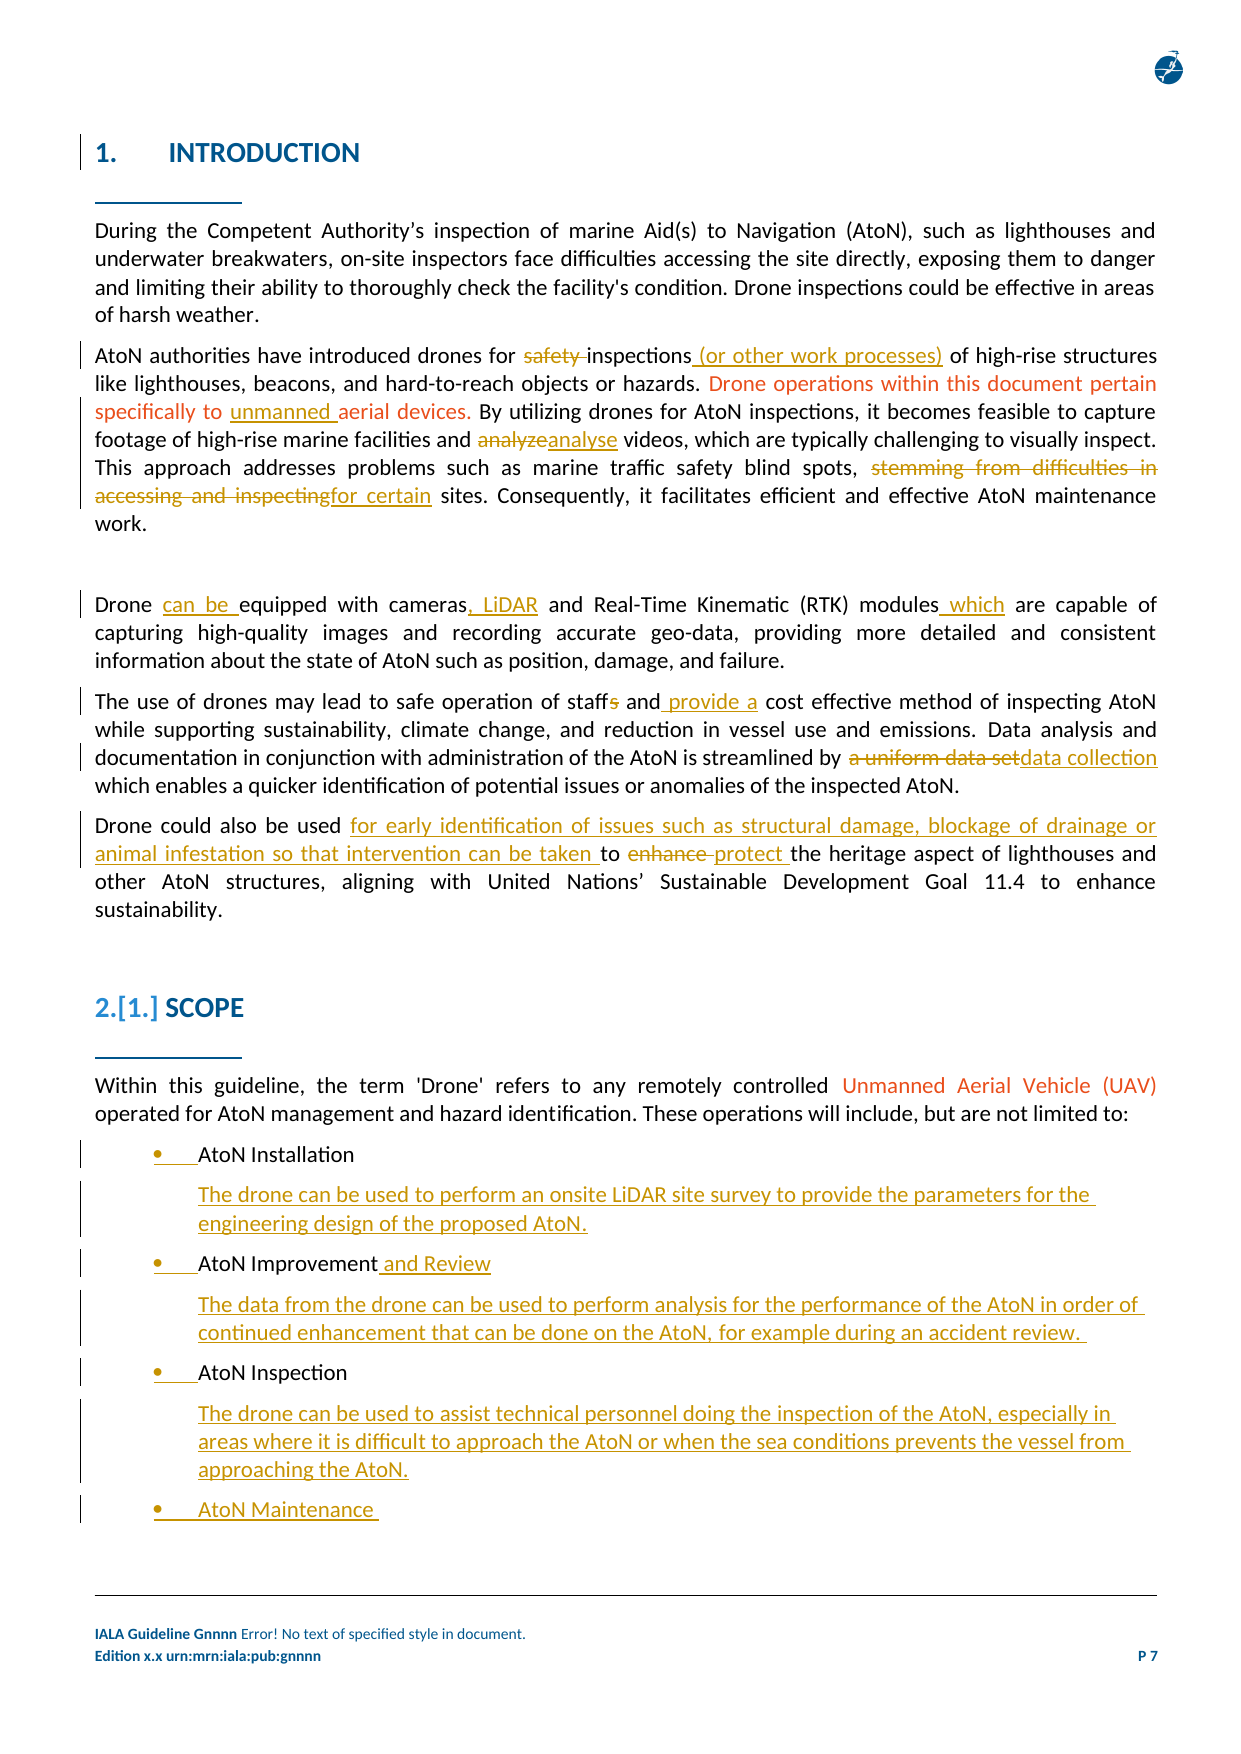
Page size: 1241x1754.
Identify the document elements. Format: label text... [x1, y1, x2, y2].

text Drone could also be used to the heritage aspect of lighthouses and other AtoN structures, aligning with United Nations’ Sustainable Development Goal 11.4 to enhance sustainability. [94, 811, 1157, 923]
list AtoN Inspection [153, 1358, 1157, 1386]
text AtoN authorities have introduced drones for inspections of high-rise structures like lighthouses, beacons, and hard-to-reach objects or hazards. Drone operations within this document pertain specifically to aerial devices. By utilizing drones for AtoN inspections, it becomes feasible to capture footage of high-rise marine facilities and videos, which are typically challenging to visually inspect. This approach addresses problems such as marine traffic safety blind spots, sites. Consequently, it facilitates efficient and effective AtoN maintenance work. [94, 341, 1157, 537]
subtitle Introduction [94, 134, 1157, 170]
text During the Competent Authority’s inspection of marine Aid(s) to Navigation (AtoN), such as lighthouses and underwater breakwaters, on-site inspectors face difficulties accessing the site directly, exposing them to danger and limiting their ability to thoroughly check the facility's condition. Drone inspections could be effective in areas of harsh weather. [94, 217, 1157, 329]
list AtoN Installation [153, 1140, 1157, 1168]
subtitle Scope [94, 989, 1157, 1025]
text Within this guideline, the term 'Drone' refers to any remotely controlled Unmanned Aerial Vehicle (UAV) operated for AtoN management and hazard identification. These operations will include, but are not limited to: [94, 1072, 1157, 1128]
list AtoN Improvement [153, 1249, 1157, 1277]
picture [1123, 0, 1241, 119]
text The use of drones may lead to safe operation of staff and cost effective method of inspecting AtoN while supporting sustainability, climate change, and reduction in vessel use and emissions. Data analysis and documentation in conjunction with administration of the AtoN is streamlined by which enables a quicker identification of potential issues or anomalies of the inspected AtoN. [94, 687, 1157, 799]
text Drone equipped with cameras and Real-Time Kinematic (RTK) modules are capable of capturing high-quality images and recording accurate geo-data, providing more detailed and consistent information about the state of AtoN such as position, damage, and failure. [94, 590, 1157, 674]
